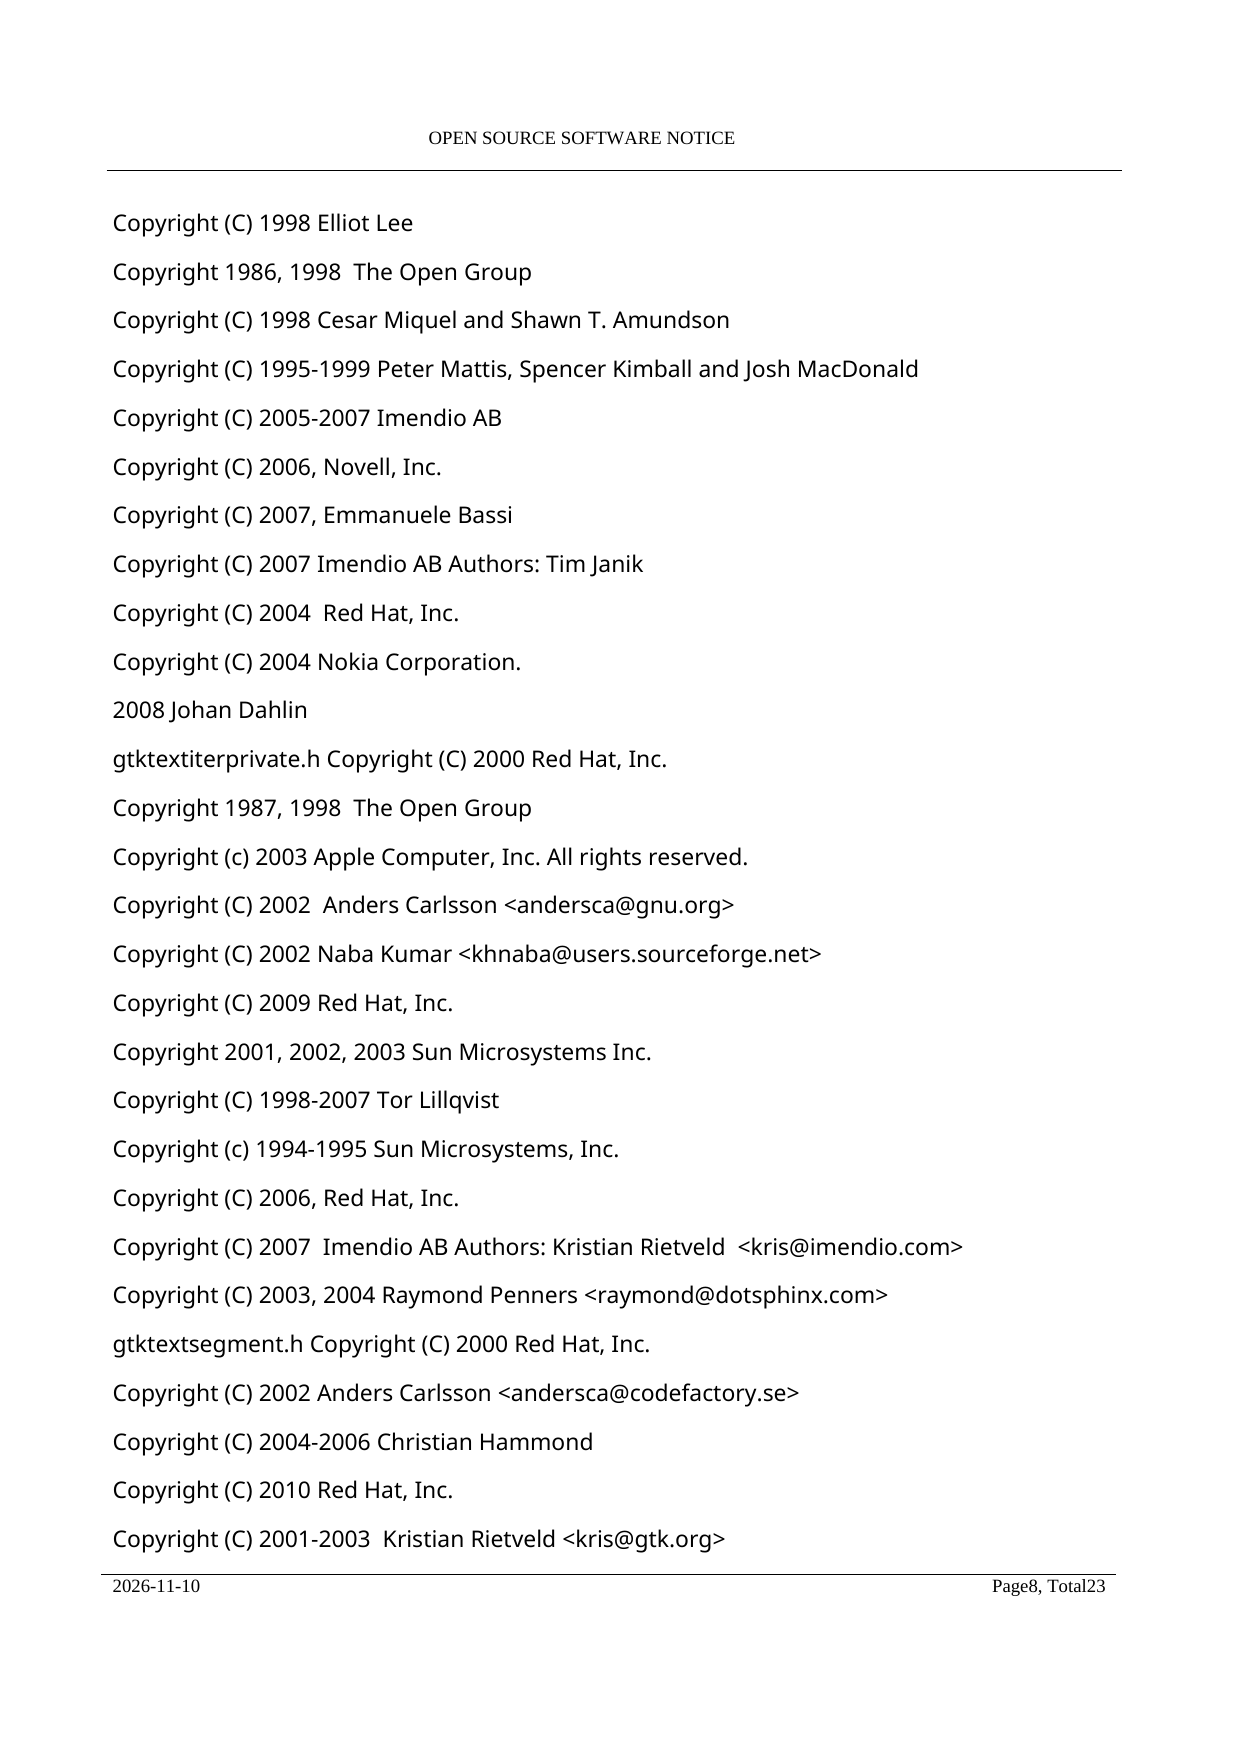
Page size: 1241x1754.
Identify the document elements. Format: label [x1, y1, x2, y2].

text [112, 206, 1128, 1555]
